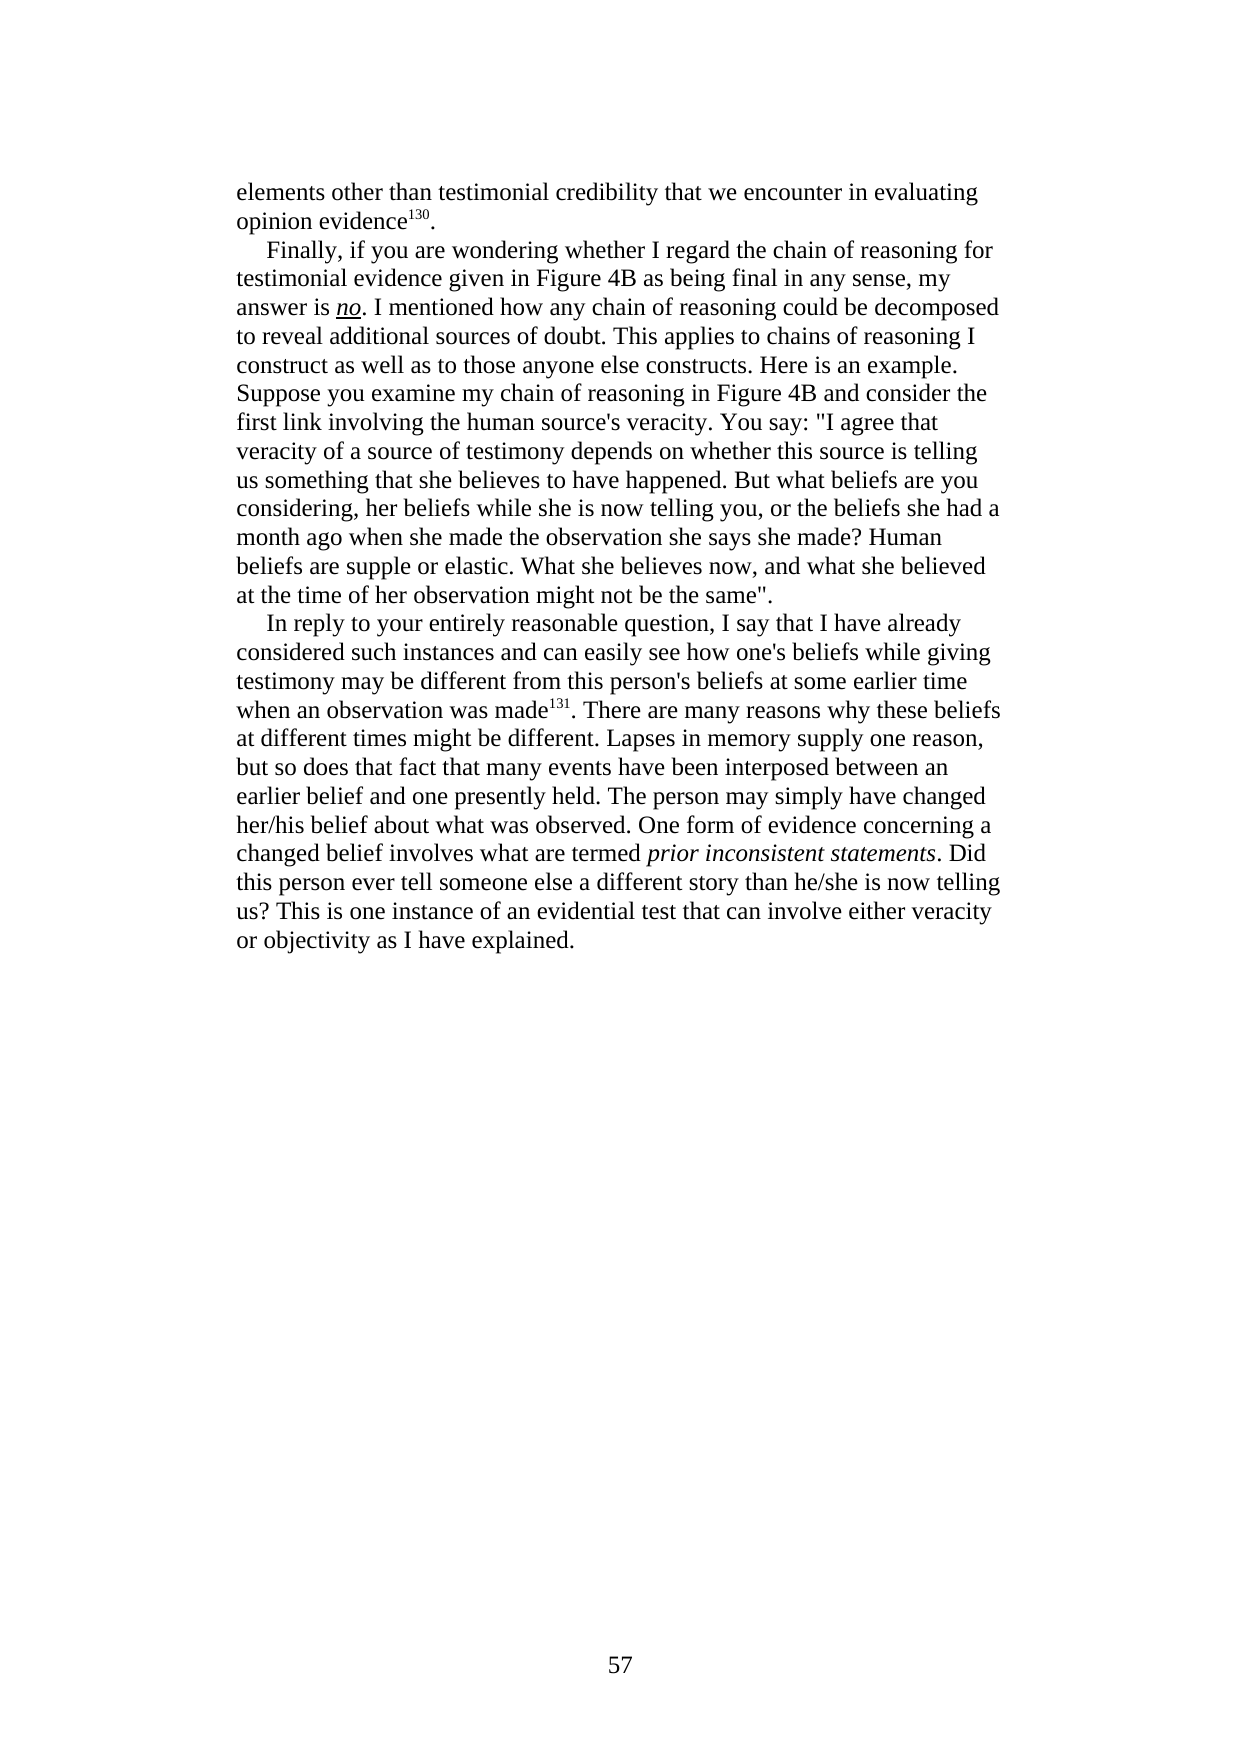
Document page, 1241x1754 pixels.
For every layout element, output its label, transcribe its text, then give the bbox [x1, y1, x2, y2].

text Finally, if you are wondering whether I regard the chain of reasoning for testimonial evidence given in Figure 4B as being final in any sense, my answer is no. I mentioned how any chain of reasoning could be decomposed to reveal additional sources of doubt. This applies to chains of reasoning I construct as well as to those anyone else constructs. Here is an example. Suppose you examine my chain of reasoning in Figure 4B and consider the first link involving the human source's veracity. You say: "I agree that veracity of a source of testimony depends on whether this source is telling us something that she believes to have happened. But what beliefs are you considering, her beliefs while she is now telling you, or the beliefs she had a month ago when she made the observation she says she made? Human beliefs are supple or elastic. What she believes now, and what she believed at the time of her observation might not be the same". [236, 235, 1004, 608]
text In reply to your entirely reasonable question, I say that I have already considered such instances and can easily see how one's beliefs while giving testimony may be different from this person's beliefs at some earlier time when an observation was made. There are many reasons why these beliefs at different times might be different. Lapses in memory supply one reason, but so does that fact that many events have been interposed between an earlier belief and one presently held. The person may simply have changed her/his belief about what was observed. One form of evidence concerning a changed belief involves what are termed prior inconsistent statements. Did this person ever tell someone else a different story than he/she is now telling us? This is one instance of an evidential test that can involve either veracity or objectivity as I have explained. [236, 608, 1004, 953]
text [236, 177, 1004, 235]
